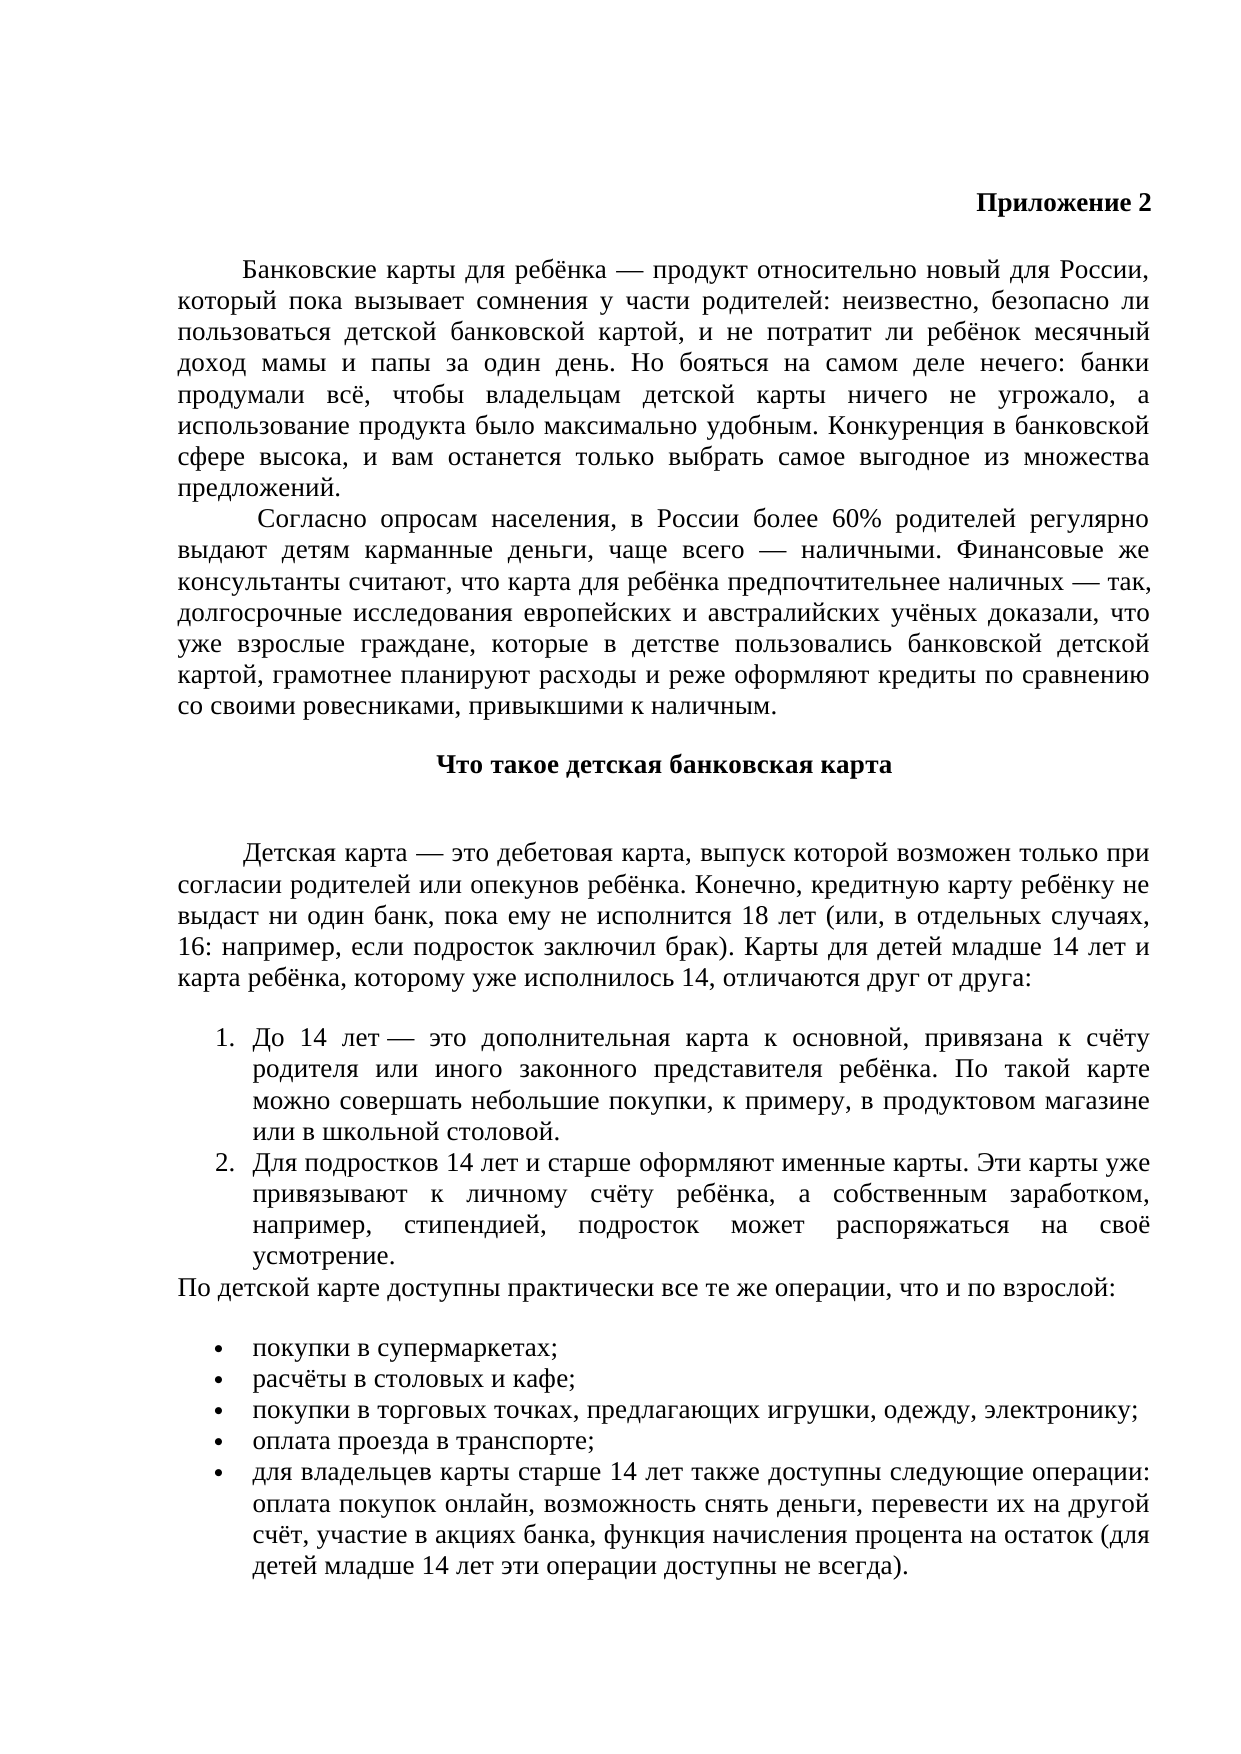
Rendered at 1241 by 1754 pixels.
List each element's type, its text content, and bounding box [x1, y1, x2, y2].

list оплата проезда в транспорте; [215, 1424, 1152, 1456]
list для владельцев карты старше 14 лет также доступны следующие операции: оплата покупок онлайн, возможность снять деньги, перевести их на другой счёт, участие в акциях банка, функция начисления процента на остаток (для детей младше 14 лет эти операции доступны не всегда). [215, 1456, 1152, 1580]
list Для подростков 14 лет и старше оформляют именные карты. Эти карты уже привязывают к личному счёту ребёнка, а собственным заработком, например, стипендией, подросток может распоряжаться на своё усмотрение. [215, 1146, 1152, 1271]
text Согласно опросам населения, в России более 60% родителей регулярно выдают детям карманные деньги, чаще всего — наличными. Финансовые же консультанты считают, что карта для ребёнка предпочтительнее наличных — так, долгосрочные исследования европейских и австралийских учёных доказали, что уже взрослые граждане, которые в детстве пользовались банковской детской картой, грамотнее планируют расходы и реже оформляют кредиты по сравнению со своими ровесниками, привыкшими к наличным. [177, 502, 1152, 720]
text По детской карте доступны практически все те же операции, что и по взрослой: [177, 1271, 1152, 1302]
text Детская карта — это дебетовая карта, выпуск которой возможен только при согласии родителей или опекунов ребёнка. Конечно, кредитную карту ребёнку не выдаст ни один банк, пока ему не исполнится 18 лет (или, в отдельных случаях, 16: например, если подросток заключил брак). Карты для детей младше 14 лет и карта ребёнка, которому уже исполнилось 14, отличаются друг от друга: [177, 837, 1152, 992]
list покупки в торговых точках, предлагающих игрушки, одежду, электронику; [215, 1393, 1152, 1424]
subtitle Что такое детская банковская карта [177, 748, 1152, 779]
list покупки в супермаркетах; [215, 1331, 1152, 1362]
list расчёты в столовых и кафе; [215, 1362, 1152, 1393]
text Приложение 2 [177, 186, 1152, 217]
text Банковские карты для ребёнка — продукт относительно новый для России, который пока вызывает сомнения у части родителей: неизвестно, безопасно ли пользоваться детской банковской картой, и не потратит ли ребёнок месячный доход мамы и папы за один день. Но бояться на самом деле нечего: банки продумали всё, чтобы владельцам детской карты ничего не угрожало, а использование продукта было максимально удобным. Конкуренция в банковской сфере высока, и вам останется только выбрать самое выгодное из множества предложений. [177, 253, 1152, 502]
list До 14 лет — это дополнительная карта к основной, привязана к счёту родителя или иного законного представителя ребёнка. По такой карте можно совершать небольшие покупки, к примеру, в продуктовом магазине или в школьной столовой. [215, 1021, 1152, 1146]
